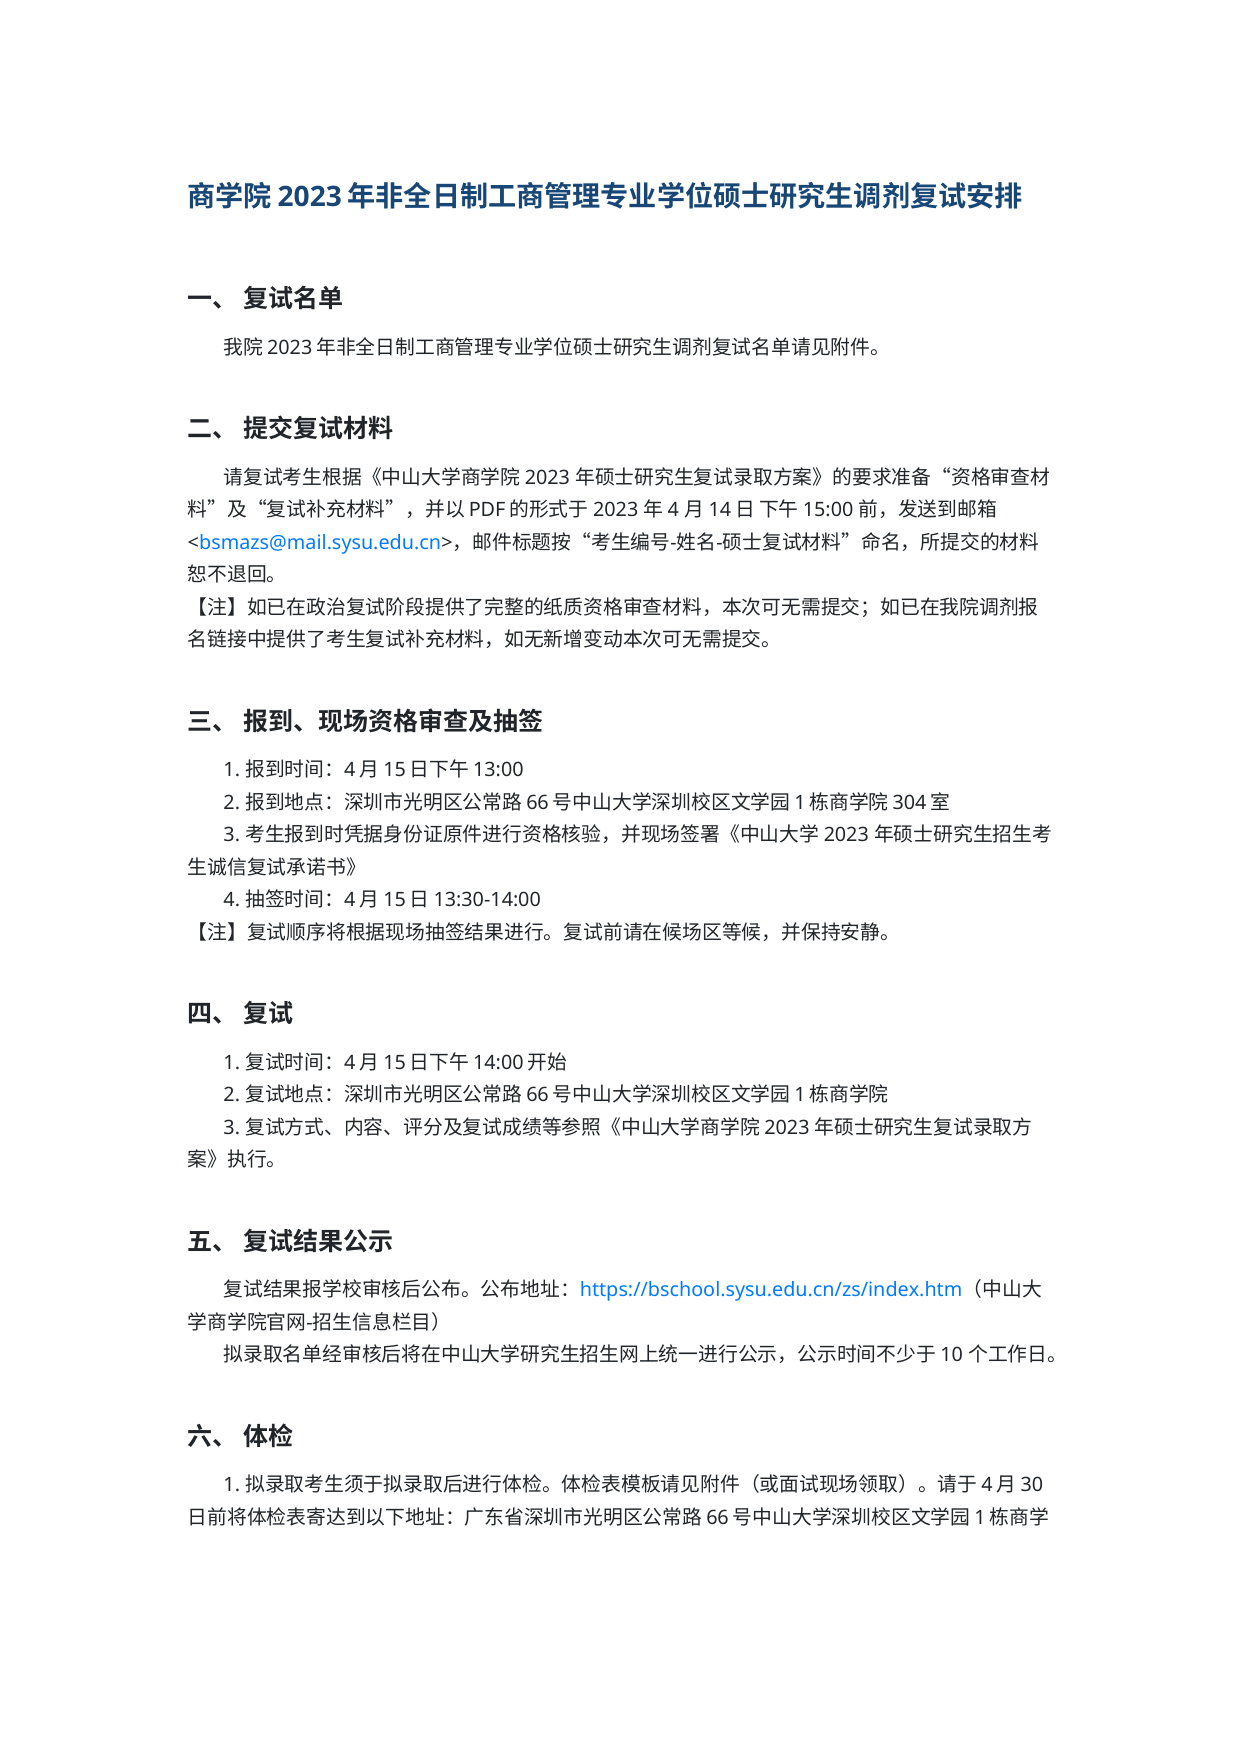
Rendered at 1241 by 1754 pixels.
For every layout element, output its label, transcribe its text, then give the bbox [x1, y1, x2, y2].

subtitle 商学院2023年非全日制工商管理专业学位硕士研究生调剂复试安排 [187, 162, 1053, 227]
text 二、 提交复试材料 [187, 362, 1053, 459]
text 一、 复试名单 [187, 264, 1053, 329]
text 复试结果报学校审核后公布。公布地址：https://bschool.sysu.edu.cn/zs/index.htm（中山大学商学院官网-招生信息栏目） 拟录取名单经审核后将在中山大学研究生招生网上统一进行公示，公示时间不少于 10 个工作日。 [187, 1272, 1053, 1369]
text 三、 报到、现场资格审查及抽签 [187, 687, 1053, 752]
text 六、 体检 [187, 1369, 1053, 1467]
text 五、 复试结果公示 [187, 1174, 1053, 1272]
text 1. 复试时间：4月15日下午14:00开始 2. 复试地点：深圳市光明区公常路66号中山大学深圳校区文学园1栋商学院 3. 复试方式、内容、评分及复试成绩等参照《中山大学商学院 2023 年硕士研究生复试录取方案》执行。 [187, 1044, 1053, 1174]
text 1. 报到时间：4月15日下午13:00 2. 报到地点：深圳市光明区公常路66号中山大学深圳校区文学园1栋商学院304室 3. 考生报到时凭据身份证原件进行资格核验，并现场签署《中山大学 2023 年硕士研究生招生考生诚信复试承诺书》 4. 抽签时间：4月15日13:30-14:00 【注】复试顺序将根据现场抽签结果进行。复试前请在候场区等候，并保持安静。 [187, 752, 1053, 947]
text 请复试考生根据《中山大学商学院 2023 年硕士研究生复试录取方案》的要求准备“资格审查材料”及“复试补充材料”，并以PDF的形式于 2023 年 4 月 14日 下午15:00 前，发送到邮箱<bsmazs@mail.sysu.edu.cn>，邮件标题按“考生编号-姓名-硕士复试材料”命名，所提交的材料恕不退回。 【注】如已在政治复试阶段提供了完整的纸质资格审查材料，本次可无需提交；如已在我院调剂报名链接中提供了考生复试补充材料，如无新增变动本次可无需提交。 [187, 459, 1053, 654]
text 我院2023年非全日制工商管理专业学位硕士研究生调剂复试名单请见附件。 [187, 329, 1053, 362]
text 四、 复试 [187, 947, 1053, 1044]
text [187, 1467, 1053, 1532]
